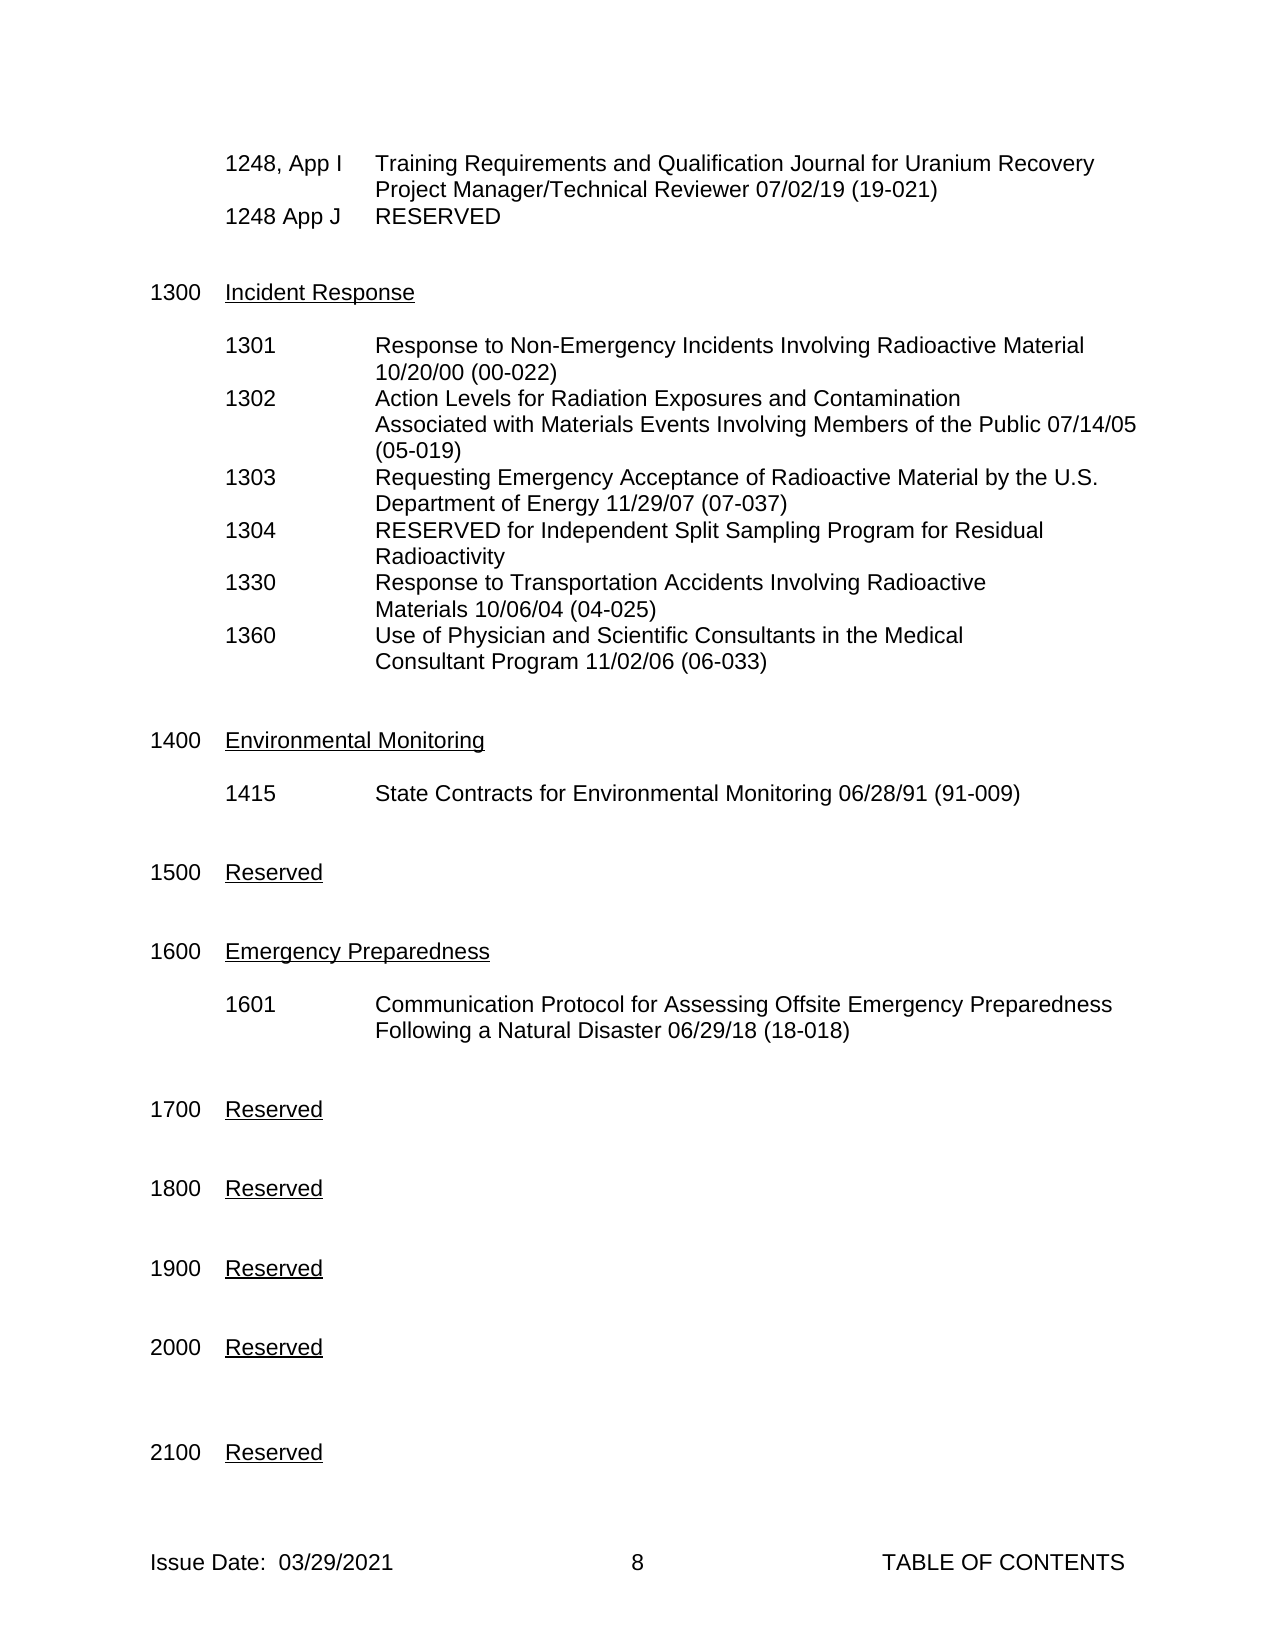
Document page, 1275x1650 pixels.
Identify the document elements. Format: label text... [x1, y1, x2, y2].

text 1300 Incident Response [150, 279, 1172, 306]
text Consultant Program 11/02/06 (06-033) [206, 648, 1172, 675]
text 1248 App J RESERVED [225, 203, 1172, 229]
text Associated with Materials Events Involving Members of the Public 07/14/05 (05-019) [206, 411, 1172, 464]
text 1415 State Contracts for Environmental Monitoring 06/28/91 (91-009) [150, 780, 1172, 806]
text 1400 Environmental Monitoring [150, 727, 1172, 754]
text Materials 10/06/04 (04-025) [206, 596, 1172, 622]
text 1304 RESERVED for Independent Split Sampling Program for Residual Radioactivity [206, 517, 1172, 569]
text 1330 Response to Transportation Accidents Involving Radioactive [206, 569, 1172, 596]
text 2100 Reserved [150, 1439, 1172, 1465]
text 2000 Reserved [150, 1333, 1172, 1360]
text 1303 Requesting Emergency Acceptance of Radioactive Material by the U.S. Department of Energy 11/29/07 (07-037) [206, 464, 1172, 517]
text 1248, App I Training Requirements and Qualification Journal for Uranium Recovery Project Manager/Technical Reviewer 07/02/19 (19-021) [225, 150, 1172, 203]
text 1700 Reserved [150, 1096, 1172, 1123]
text 10/20/00 (00-022) [206, 358, 1172, 385]
text 1600 Emergency Preparedness [150, 938, 1172, 964]
text 1500 Reserved [150, 859, 1172, 886]
text 1302 Action Levels for Radiation Exposures and Contamination [206, 385, 1172, 411]
text 1360 Use of Physician and Scientific Consultants in the Medical [206, 622, 1172, 648]
text 1301 Response to Non-Emergency Incidents Involving Radioactive Material [206, 332, 1172, 358]
text 1900 Reserved [150, 1254, 1172, 1281]
text 1800 Reserved [150, 1175, 1172, 1202]
text 1601 Communication Protocol for Assessing Offsite Emergency Preparedness Following a Natural Disaster 06/29/18 (18-018) [150, 991, 1172, 1044]
